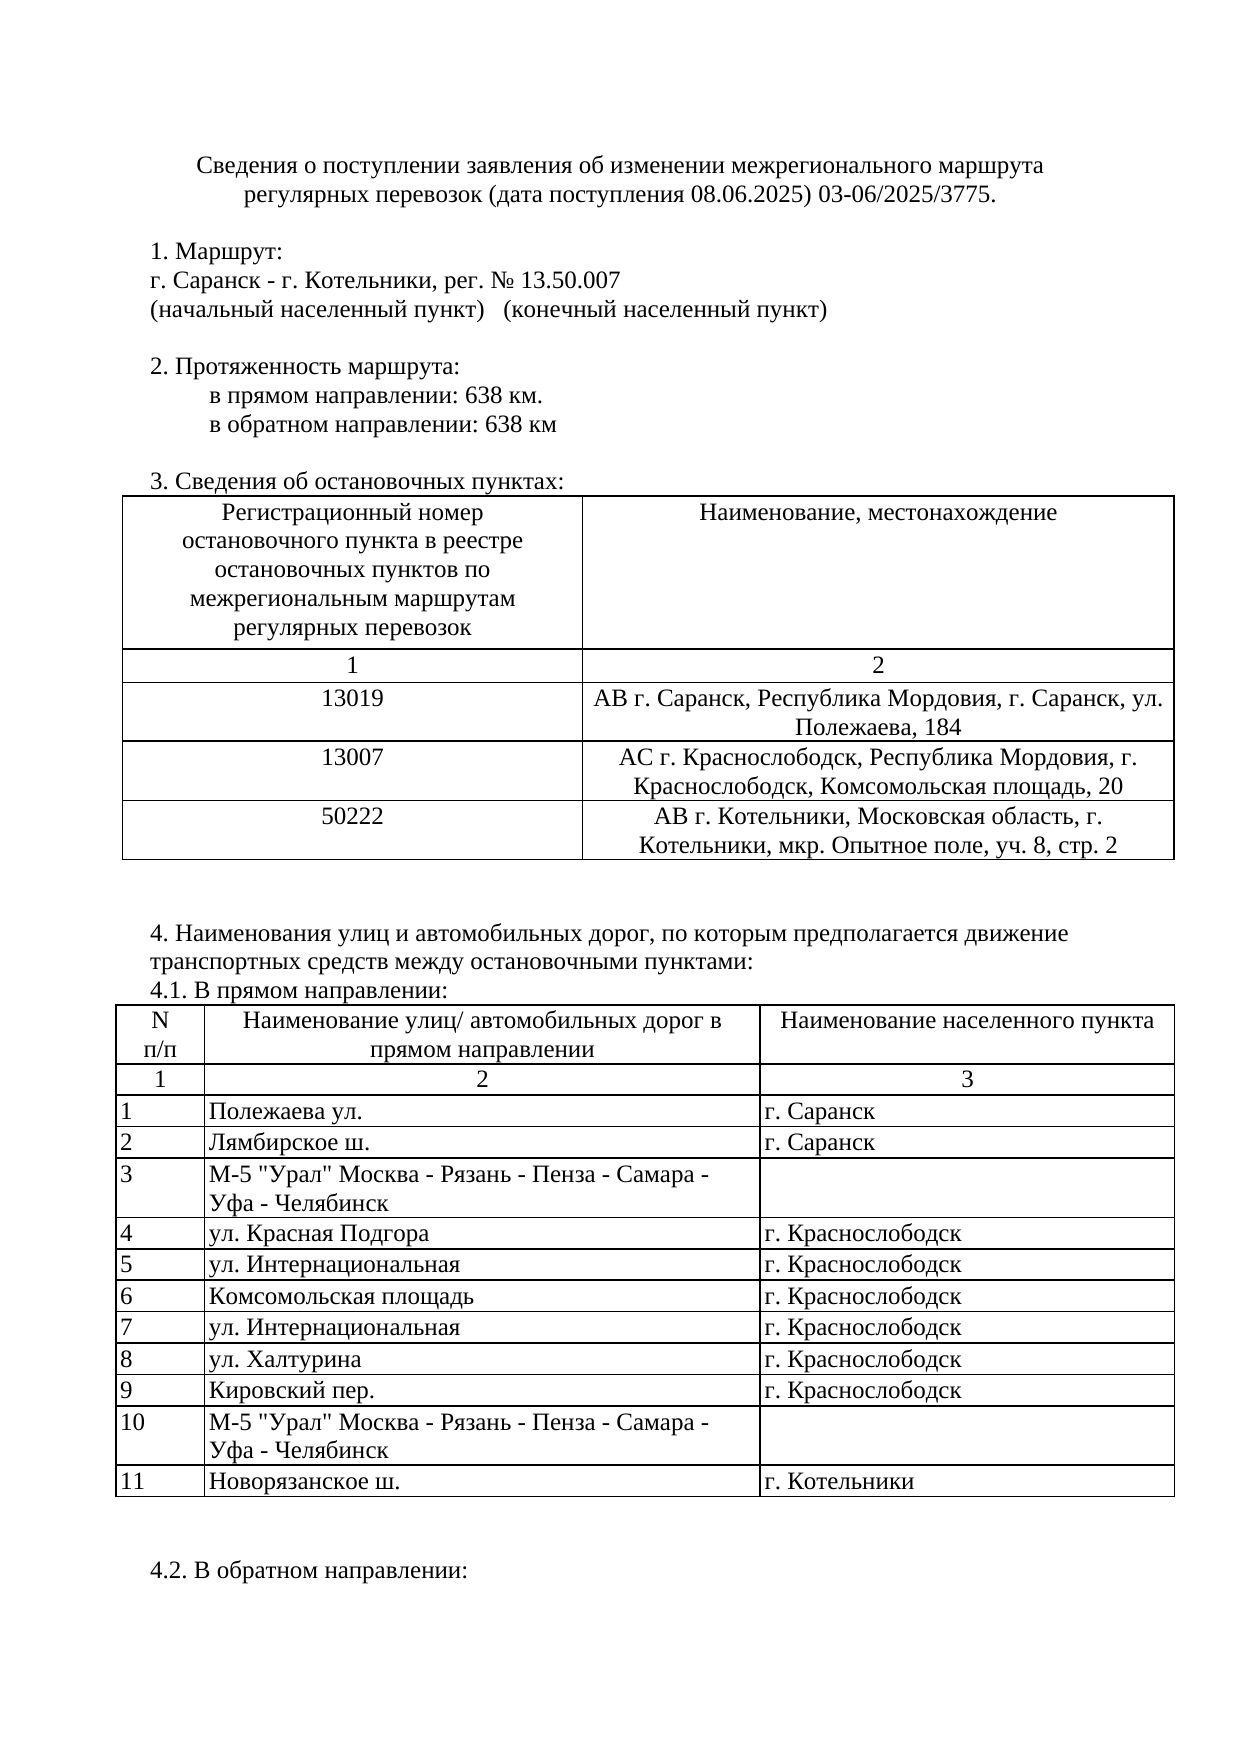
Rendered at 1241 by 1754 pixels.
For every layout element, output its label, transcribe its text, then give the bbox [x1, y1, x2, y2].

table_cell 13007 [123, 742, 582, 799]
table_cell Полежаева ул. [205, 1096, 759, 1126]
table_cell г. Краснослободск [761, 1250, 1174, 1279]
table_cell 10 [117, 1407, 204, 1464]
table_cell 13019 [123, 683, 582, 740]
table_cell [761, 1159, 1174, 1216]
table_cell ул. Красная Подгора [205, 1218, 759, 1248]
table_cell 2 [583, 650, 1173, 681]
table_cell г. Краснослободск [761, 1375, 1174, 1405]
table_cell М-5 "Урал" Москва - Рязань - Пенза - Самара - Уфа - Челябинск [205, 1159, 759, 1216]
table_cell 6 [117, 1281, 204, 1311]
text 3. Сведения об остановочных пунктах: [150, 466, 1090, 495]
text 4.2. В обратном направлении: [150, 1555, 1090, 1583]
text (начальный населенный пункт) (конечный населенный пункт) [150, 294, 1090, 322]
table_cell ул. Халтурина [205, 1344, 759, 1374]
table_cell 2 [205, 1065, 759, 1094]
text 4. Наименования улиц и автомобильных дорог, по которым предполагается движение транспортных средств между остановочными пунктами: [150, 918, 1090, 975]
table_cell [761, 1407, 1174, 1464]
table_cell г. Котельники [761, 1466, 1174, 1496]
text 4.1. В прямом направлении: [150, 975, 1090, 1004]
table_cell 9 [117, 1375, 204, 1405]
table_header N п/п [117, 1006, 204, 1063]
table_cell 7 [117, 1312, 204, 1342]
table_cell 5 [117, 1250, 204, 1279]
text 2. Протяженность маршрута: [150, 351, 1090, 380]
table_cell 3 [761, 1065, 1174, 1094]
table_cell М-5 "Урал" Москва - Рязань - Пенза - Самара - Уфа - Челябинск [205, 1407, 759, 1464]
table_cell ул. Интернациональная [205, 1312, 759, 1342]
table_cell Кировский пер. [205, 1375, 759, 1405]
table_cell 1 [117, 1096, 204, 1126]
table_header Наименование населенного пункта [761, 1006, 1174, 1063]
table_cell АВ г. Котельники, Московская область, г. Котельники, мкр. Опытное поле, уч. 8, стр. 2 [583, 801, 1173, 858]
text Сведения о поступлении заявления об изменении межрегионального маршрута регулярных перевозок (дата поступления 08.06.2025) 03-06/2025/3775. [150, 150, 1090, 207]
table_cell АС г. Краснослободск, Республика Мордовия, г. Краснослободск, Комсомольская площадь, 20 [583, 742, 1173, 799]
table_cell г. Саранск [761, 1096, 1174, 1126]
table_cell 3 [117, 1159, 204, 1216]
table_cell г. Краснослободск [761, 1218, 1174, 1248]
text в прямом направлении: 638 км. [150, 380, 1090, 409]
table_cell г. Краснослободск [761, 1344, 1174, 1374]
table_header Наименование улиц/ автомобильных дорог в прямом направлении [205, 1006, 759, 1063]
text 1. Маршрут: [150, 236, 1090, 265]
table_cell Лямбирское ш. [205, 1127, 759, 1157]
table_cell 11 [117, 1466, 204, 1496]
table_cell 1 [123, 650, 582, 681]
table_cell г. Саранск [761, 1127, 1174, 1157]
table_header Регистрационный номер остановочного пункта в реестре остановочных пунктов по межрегиональным маршрутам регулярных перевозок [123, 497, 582, 648]
table_header Наименование, местонахождение [583, 497, 1173, 648]
table_cell ул. Интернациональная [205, 1250, 759, 1279]
table_cell Комсомольская площадь [205, 1281, 759, 1311]
text г. Саранск - г. Котельники, рег. № 13.50.007 [150, 265, 1090, 294]
table_cell 4 [117, 1218, 204, 1248]
table_cell 1 [117, 1065, 204, 1094]
table_cell г. Краснослободск [761, 1312, 1174, 1342]
table_cell 50222 [123, 801, 582, 858]
table_cell г. Краснослободск [761, 1281, 1174, 1311]
table_cell Новорязанское ш. [205, 1466, 759, 1496]
table_cell 8 [117, 1344, 204, 1374]
text в обратном направлении: 638 км [150, 409, 1090, 437]
table_cell АВ г. Саранск, Республика Мордовия, г. Саранск, ул. Полежаева, 184 [583, 683, 1173, 740]
table_cell 2 [117, 1127, 204, 1157]
